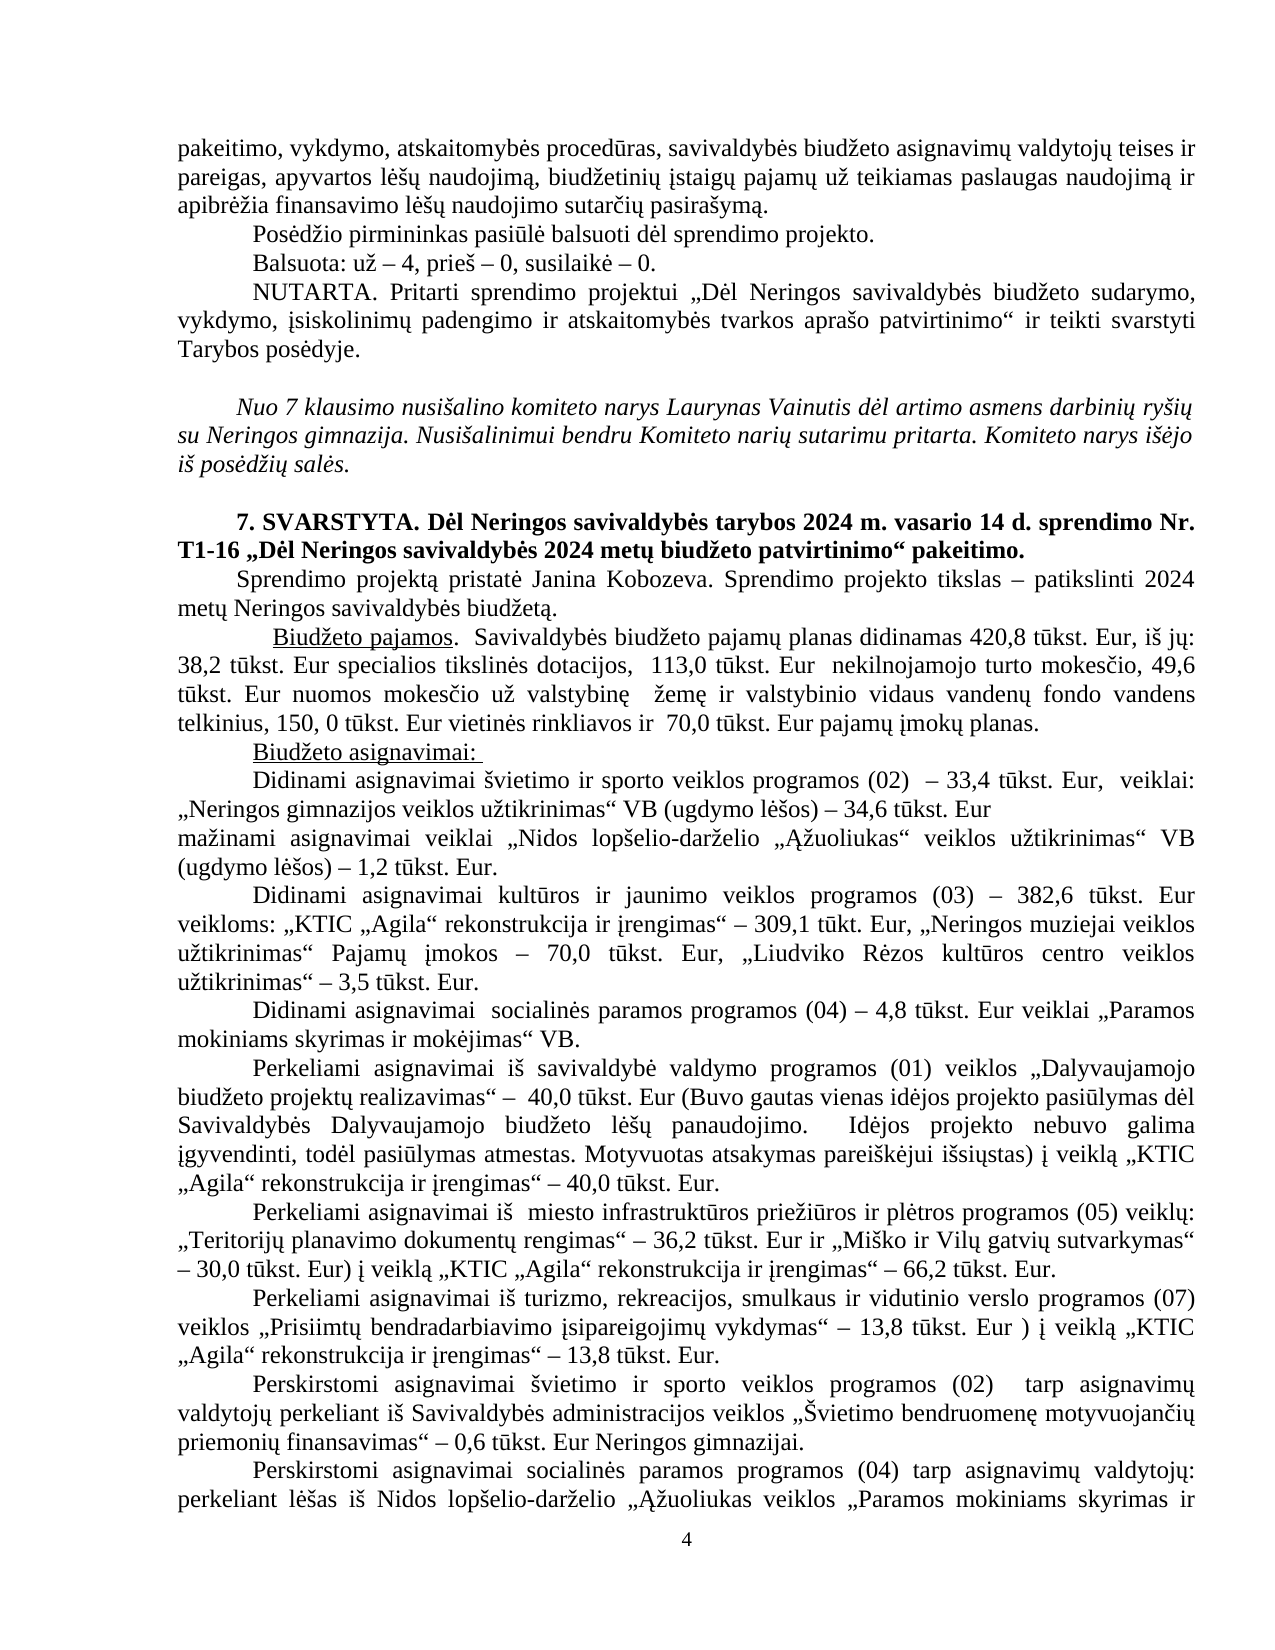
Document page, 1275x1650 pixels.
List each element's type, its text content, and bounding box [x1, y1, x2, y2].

text Biudžeto asignavimai: [177, 737, 1196, 765]
text Sprendimo projektą pristatė Janina Kobozeva. Sprendimo projekto tikslas – patikslinti 2024 metų Neringos savivaldybės biudžetą. [177, 564, 1196, 622]
text Perkeliami asignavimai iš miesto infrastruktūros priežiūros ir plėtros programos (05) veiklų: „Teritorijų planavimo dokumentų rengimas“ – 36,2 tūkst. Eur ir „Miško ir Vilų gatvių sutvarkymas“ – 30,0 tūkst. Eur) į veiklą „KTIC „Agila“ rekonstrukcija ir įrengimas“ – 66,2 tūkst. Eur. [177, 1197, 1196, 1283]
text mažinami asignavimai veiklai „Nidos lopšelio-darželio „Ąžuoliukas“ veiklos užtikrinimas“ VB (ugdymo lėšos) – 1,2 tūkst. Eur. [177, 823, 1196, 880]
text Biudžeto pajamos. Savivaldybės biudžeto pajamų planas didinamas 420,8 tūkst. Eur, iš jų: 38,2 tūkst. Eur specialios tikslinės dotacijos, 113,0 tūkst. Eur nekilnojamojo turto mokesčio, 49,6 tūkst. Eur nuomos mokesčio už valstybinę žemę ir valstybinio vidaus vandenų fondo vandens telkinius, 150, 0 tūkst. Eur vietinės rinkliavos ir 70,0 tūkst. Eur pajamų įmokų planas. [177, 622, 1196, 737]
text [177, 1455, 1196, 1513]
text Perkeliami asignavimai iš savivaldybė valdymo programos (01) veiklos „Dalyvaujamojo biudžeto projektų realizavimas“ – 40,0 tūkst. Eur (Buvo gautas vienas idėjos projekto pasiūlymas dėl Savivaldybės Dalyvaujamojo biudžeto lėšų panaudojimo. Idėjos projekto nebuvo galima įgyvendinti, todėl pasiūlymas atmestas. Motyvuotas atsakymas pareiškėjui išsiųstas) į veiklą „KTIC „Agila“ rekonstrukcija ir įrengimas“ – 40,0 tūkst. Eur. [177, 1053, 1196, 1197]
text Perkeliami asignavimai iš turizmo, rekreacijos, smulkaus ir vidutinio verslo programos (07) veiklos „Prisiimtų bendradarbiavimo įsipareigojimų vykdymas“ – 13,8 tūkst. Eur ) į veiklą „KTIC „Agila“ rekonstrukcija ir įrengimas“ – 13,8 tūkst. Eur. [177, 1283, 1196, 1369]
text Balsuota: už – 4, prieš – 0, susilaikė – 0. [177, 248, 1196, 277]
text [177, 133, 1196, 219]
text NUTARTA. Pritarti sprendimo projektui „Dėl Neringos savivaldybės biudžeto sudarymo, vykdymo, įsiskolinimų padengimo ir atskaitomybės tvarkos aprašo patvirtinimo“ ir teikti svarstyti Tarybos posėdyje. [177, 277, 1196, 363]
text Didinami asignavimai švietimo ir sporto veiklos programos (02) – 33,4 tūkst. Eur, veiklai: „Neringos gimnazijos veiklos užtikrinimas“ VB (ugdymo lėšos) – 34,6 tūkst. Eur [177, 765, 1196, 823]
text Posėdžio pirmininkas pasiūlė balsuoti dėl sprendimo projekto. [177, 219, 1196, 248]
text Nuo 7 klausimo nusišalino komiteto narys Laurynas Vainutis dėl artimo asmens darbinių ryšių su Neringos gimnazija. Nusišalinimui bendru Komiteto narių sutarimu pritarta. Komiteto narys išėjo iš posėdžių salės. [177, 392, 1196, 478]
text Perskirstomi asignavimai švietimo ir sporto veiklos programos (02) tarp asignavimų valdytojų perkeliant iš Savivaldybės administracijos veiklos „Švietimo bendruomenę motyvuojančių priemonių finansavimas“ – 0,6 tūkst. Eur Neringos gimnazijai. [177, 1369, 1196, 1455]
text Didinami asignavimai socialinės paramos programos (04) – 4,8 tūkst. Eur veiklai „Paramos mokiniams skyrimas ir mokėjimas“ VB. [177, 995, 1196, 1053]
text 7. SVARSTYTA. Dėl Neringos savivaldybės tarybos 2024 m. vasario 14 d. sprendimo Nr. T1-16 „Dėl Neringos savivaldybės 2024 metų biudžeto patvirtinimo“ pakeitimo. [177, 507, 1196, 564]
text Didinami asignavimai kultūros ir jaunimo veiklos programos (03) – 382,6 tūkst. Eur veikloms: „KTIC „Agila“ rekonstrukcija ir įrengimas“ – 309,1 tūkt. Eur, „Neringos muziejai veiklos užtikrinimas“ Pajamų įmokos – 70,0 tūkst. Eur, „Liudviko Rėzos kultūros centro veiklos užtikrinimas“ – 3,5 tūkst. Eur. [177, 880, 1196, 995]
